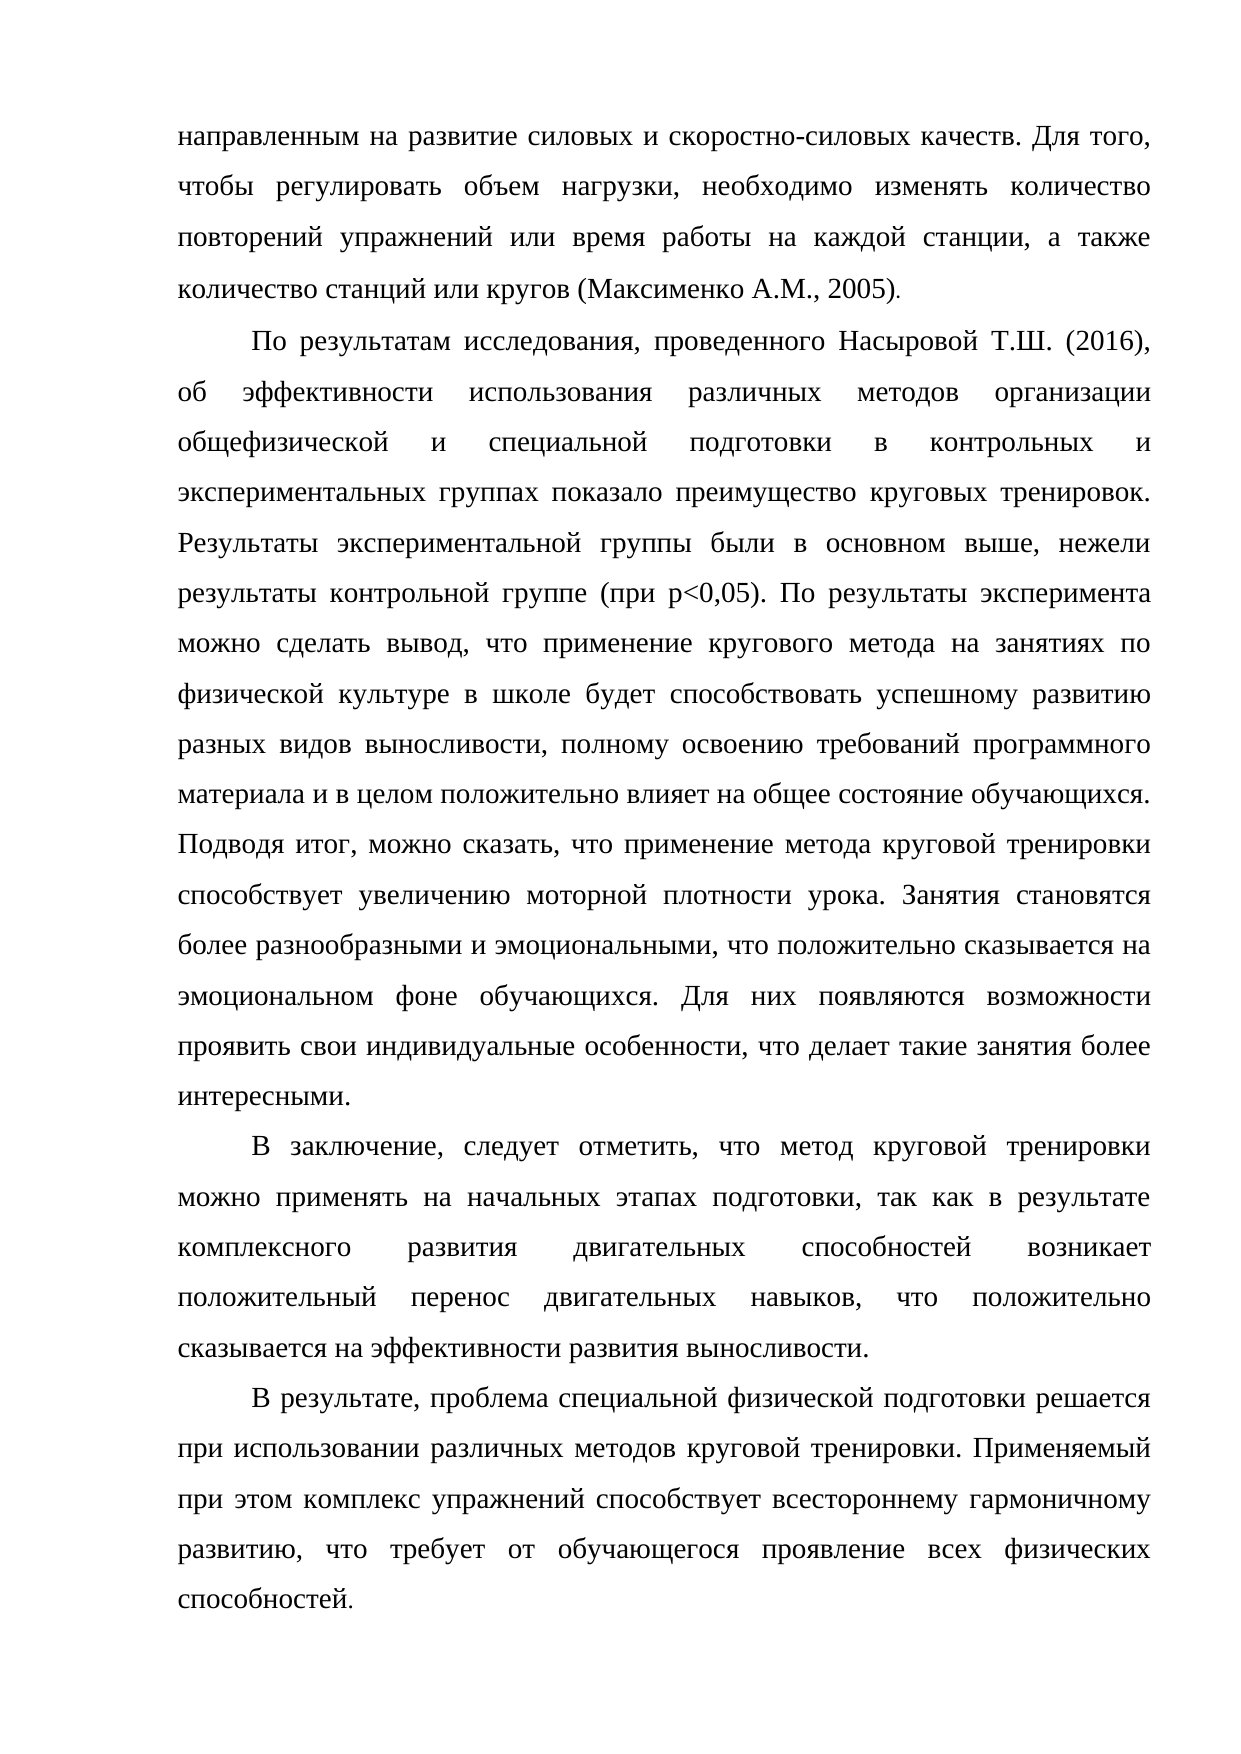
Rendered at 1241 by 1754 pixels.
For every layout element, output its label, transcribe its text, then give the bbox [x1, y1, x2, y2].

text В заключение, следует отметить, что метод круговой тренировки можно применять на начальных этапах подготовки, так как в результате комплексного развития двигательных способностей возникает положительный перенос двигательных навыков, что положительно сказывается на эффективности развития выносливости. [177, 1128, 1152, 1363]
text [177, 118, 1152, 306]
text В результате, проблема специальной физической подготовки решается при использовании различных методов круговой тренировки. Применяемый при этом комплекс упражнений способствует всестороннему гармоничному развитию, что требует от обучающегося проявление всех физических способностей. [177, 1380, 1152, 1615]
text По результатам исследования, проведенного Насыровой Т.Ш. (2016), об эффективности использования различных методов организации общефизической и специальной подготовки в контрольных и экспериментальных группах показало преимущество круговых тренировок. Результаты экспериментальной группы были в основном выше, нежели результаты контрольной группе (при р<0,05). По результаты эксперимента можно сделать вывод, что применение кругового метода на занятиях по физической культуре в школе будет способствовать успешному развитию разных видов выносливости, полному освоению требований программного материала и в целом положительно влияет на общее состояние обучающихся. Подводя итог, можно сказать, что применение метода круговой тренировки способствует увеличению моторной плотности урока. Занятия становятся более разнообразными и эмоциональными, что положительно сказывается на эмоциональном фоне обучающихся. Для них появляются возможности проявить свои индивидуальные особенности, что делает такие занятия более интересными. [177, 323, 1152, 1112]
